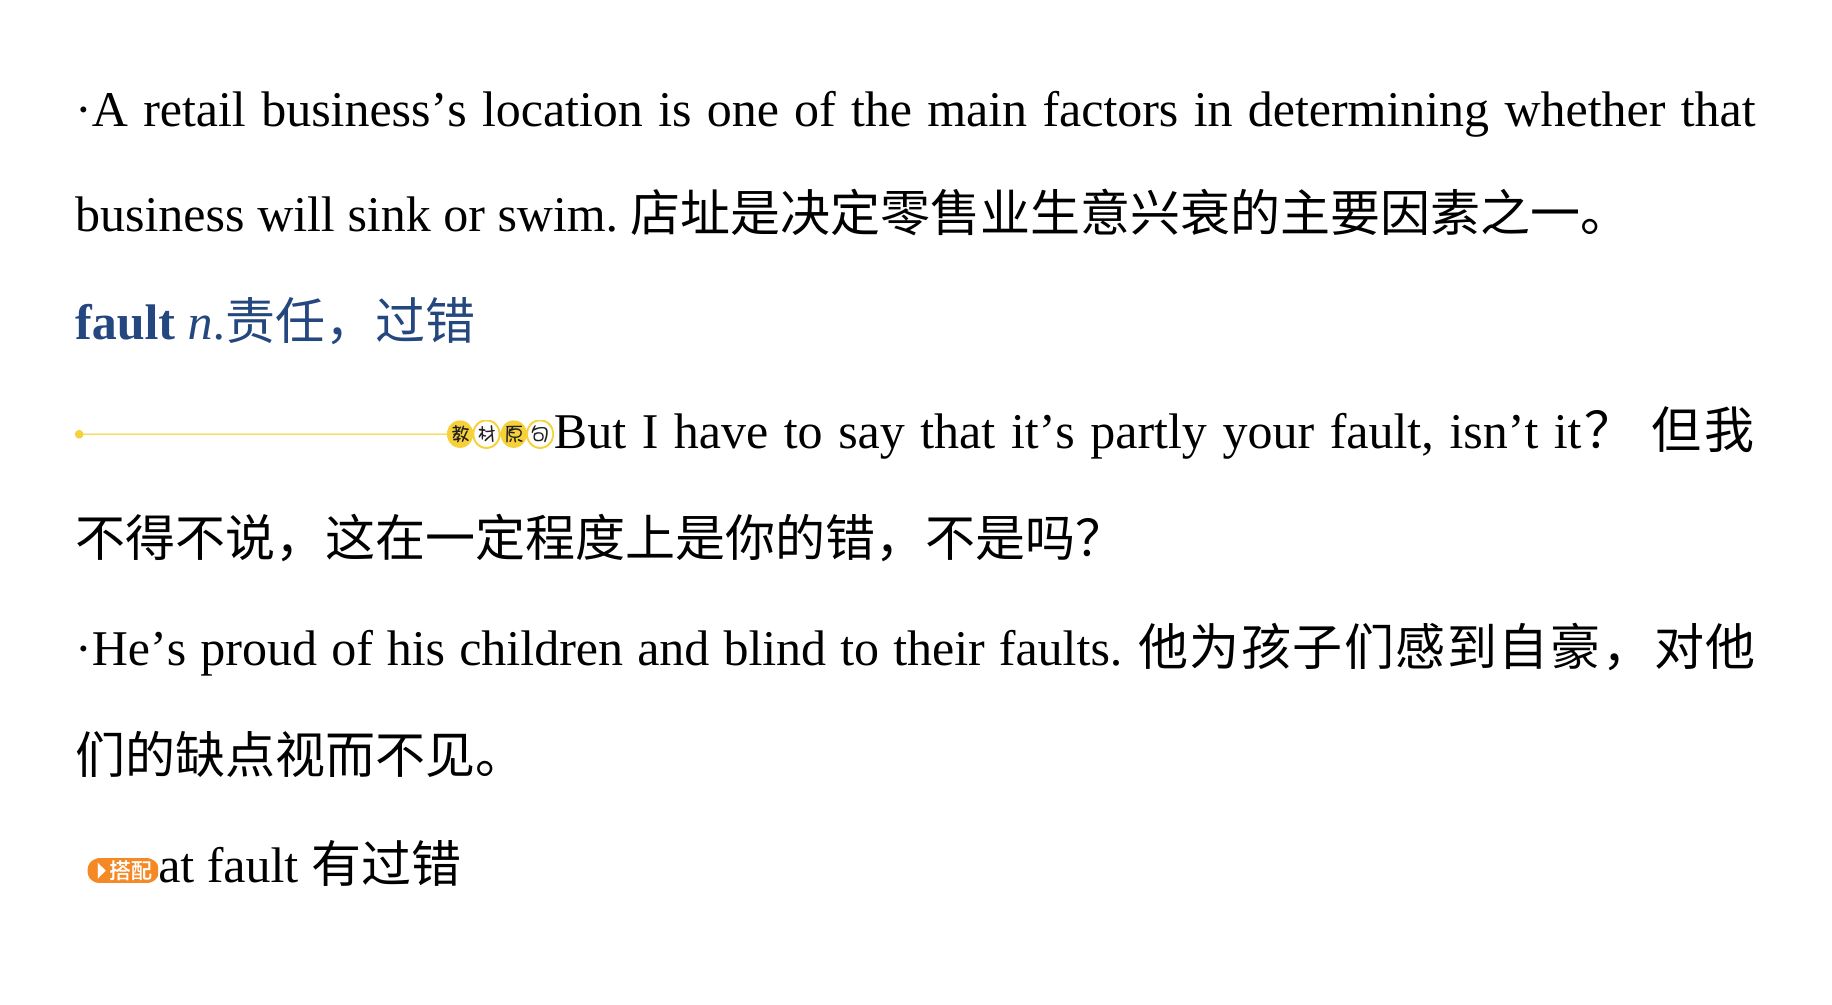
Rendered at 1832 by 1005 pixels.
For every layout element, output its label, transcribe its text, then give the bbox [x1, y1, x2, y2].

text fault n.责任，过错 [75, 282, 1756, 354]
text at fault 有过错 [75, 824, 1756, 897]
picture [87, 858, 159, 883]
picture [75, 420, 554, 449]
text ·A retail business’s location is one of the main factors in determining whether that business will sink or swim. 店址是决定零售业生意兴衰的主要因素之一。 [75, 79, 1756, 246]
text ·He’s proud of his children and blind to their faults. 他为孩子们感到自豪，对他们的缺点视而不见。 [75, 607, 1756, 788]
text But I have to say that it’s partly your fault, isn’t it？ 但我不得不说，这在一定程度上是你的错，不是吗？ [75, 390, 1756, 571]
